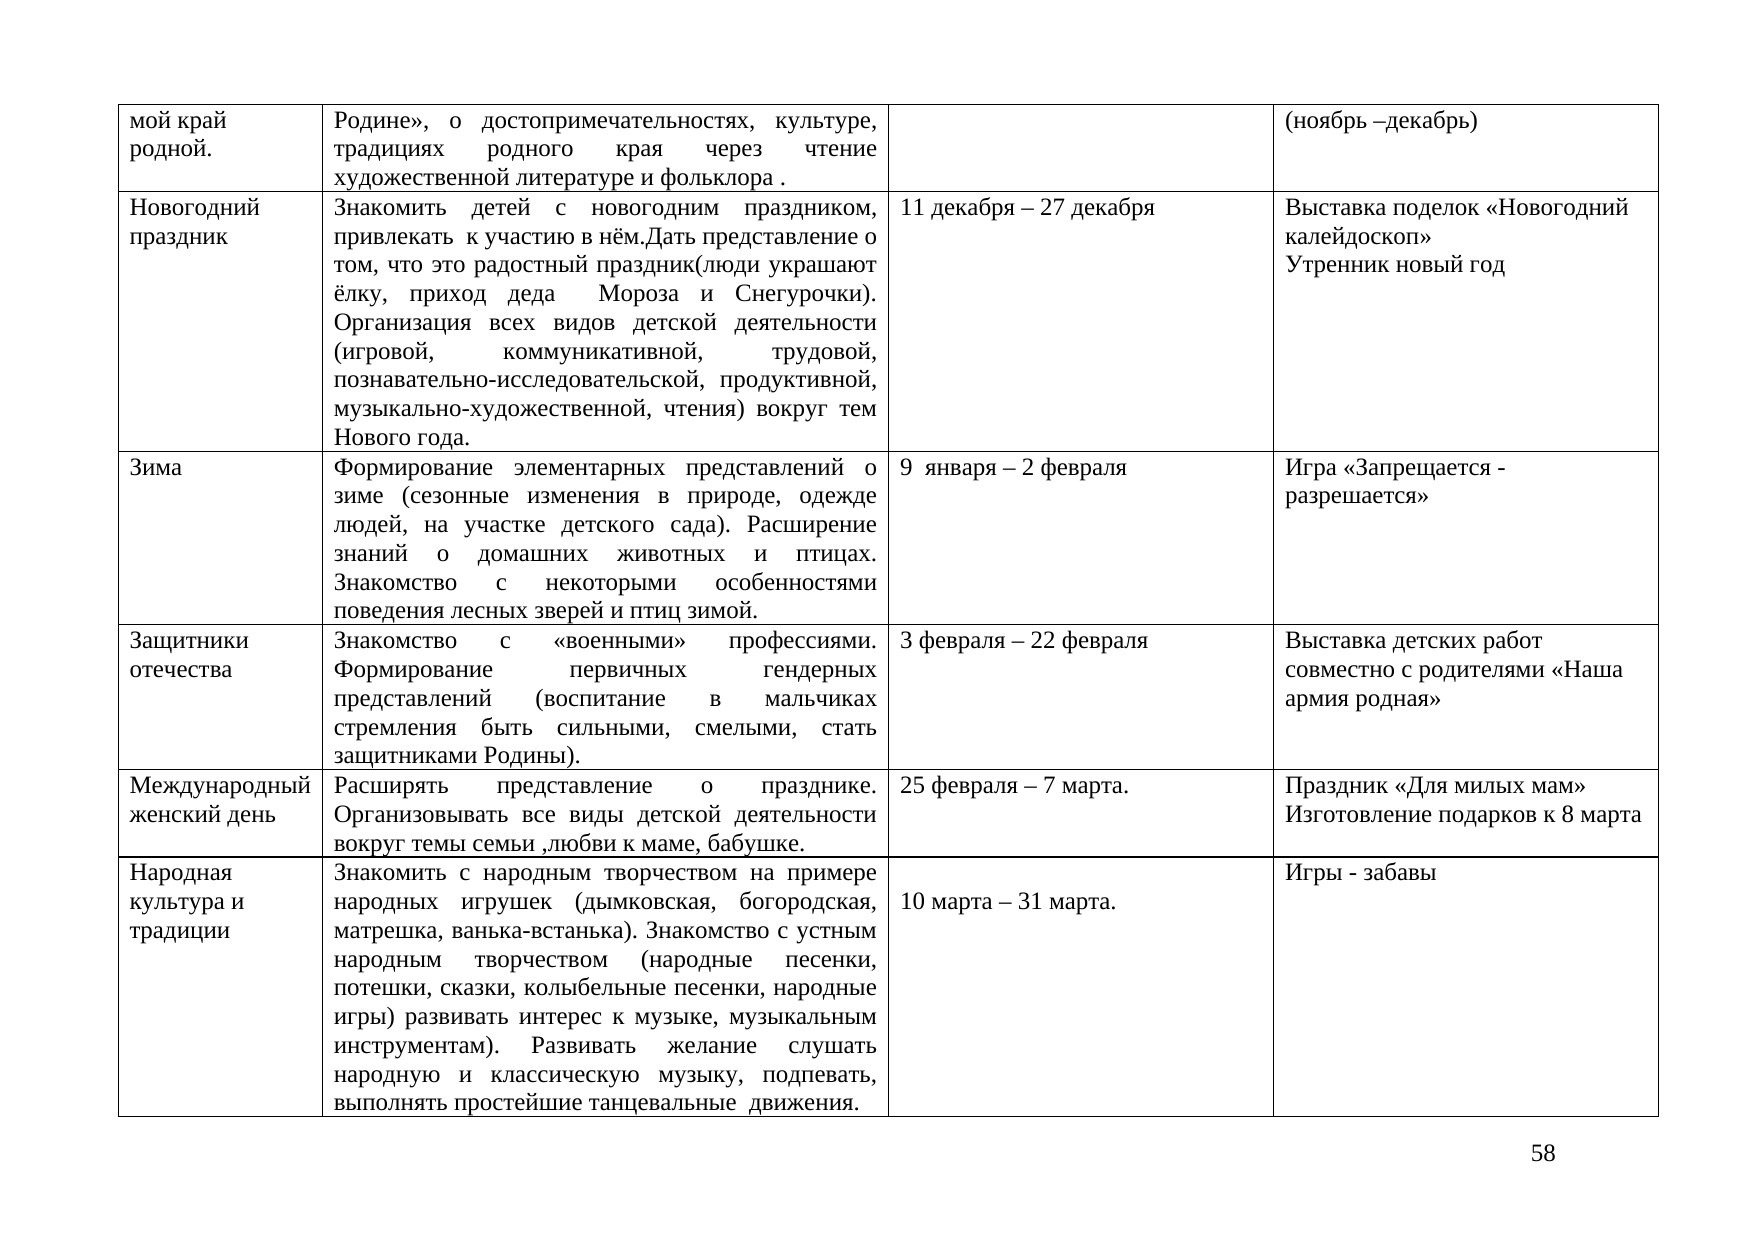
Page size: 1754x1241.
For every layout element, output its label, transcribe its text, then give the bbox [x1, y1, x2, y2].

table_cell Новогодний праздник [119, 192, 322, 451]
table_cell Игры - забавы [1274, 858, 1658, 1116]
table_cell Выставка детских работ совместно с родителями «Наша армия родная» [1274, 625, 1658, 769]
table_cell 25 февраля – 7 марта. [889, 770, 1273, 856]
table_cell Знакомить с народным творчеством на примере народных игрушек (дымковская, богородская, матрешка, ванька-встанька). Знакомство с устным народным творчеством (народные песенки, потешки, сказки, колыбельные песенки, народные игры) развивать интерес к музыке, музыкальным инструментам). Развивать желание слушать народную и классическую музыку, подпевать, выполнять простейшие танцевальные движения. [323, 858, 888, 1116]
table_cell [889, 105, 1273, 191]
table_cell Игра «Запрещается -разрешается» [1274, 452, 1658, 624]
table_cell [1274, 105, 1658, 191]
table_cell 11 декабря – 27 декабря [889, 192, 1273, 451]
table_cell Праздник «Для милых мам» Изготовление подарков к 8 марта [1274, 770, 1658, 856]
table_cell 3 февраля – 22 февраля [889, 625, 1273, 769]
table_cell Зима [119, 452, 322, 624]
table_cell Народная культура и традиции [119, 858, 322, 1116]
table_cell 10 марта – 31 марта. [889, 858, 1273, 1116]
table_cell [119, 105, 322, 191]
table_cell Формирование элементарных представлений о зиме (сезонные изменения в природе, одежде людей, на участке детского сада). Расширение знаний о домашних животных и птицах. Знакомство с некоторыми особенностями поведения лесных зверей и птиц зимой. [323, 452, 888, 624]
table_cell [323, 105, 888, 191]
table_cell 9 января – 2 февраля [889, 452, 1273, 624]
table_cell Международный женский день [119, 770, 322, 856]
table_cell Расширять представление о празднике. Организовывать все виды детской деятельности вокруг темы семьи ,любви к маме, бабушке. [323, 770, 888, 856]
table_cell Знакомить детей с новогодним праздником, привлекать к участию в нём.Дать представление о том, что это радостный праздник(люди украшают ёлку, приход деда Мороза и Снегурочки). Организация всех видов детской деятельности (игровой, коммуникативной, трудовой, познавательно-исследовательской, продуктивной, музыкально-художественной, чтения) вокруг тем Нового года. [323, 192, 888, 451]
table_cell Защитники отечества [119, 625, 322, 769]
table_cell Выставка поделок «Новогодний калейдоскоп» Утренник новый год [1274, 192, 1658, 451]
table_cell Знакомство с «военными» профессиями. Формирование первичных гендерных представлений (воспитание в мальчиках стремления быть сильными, смелыми, стать защитниками Родины). [323, 625, 888, 769]
